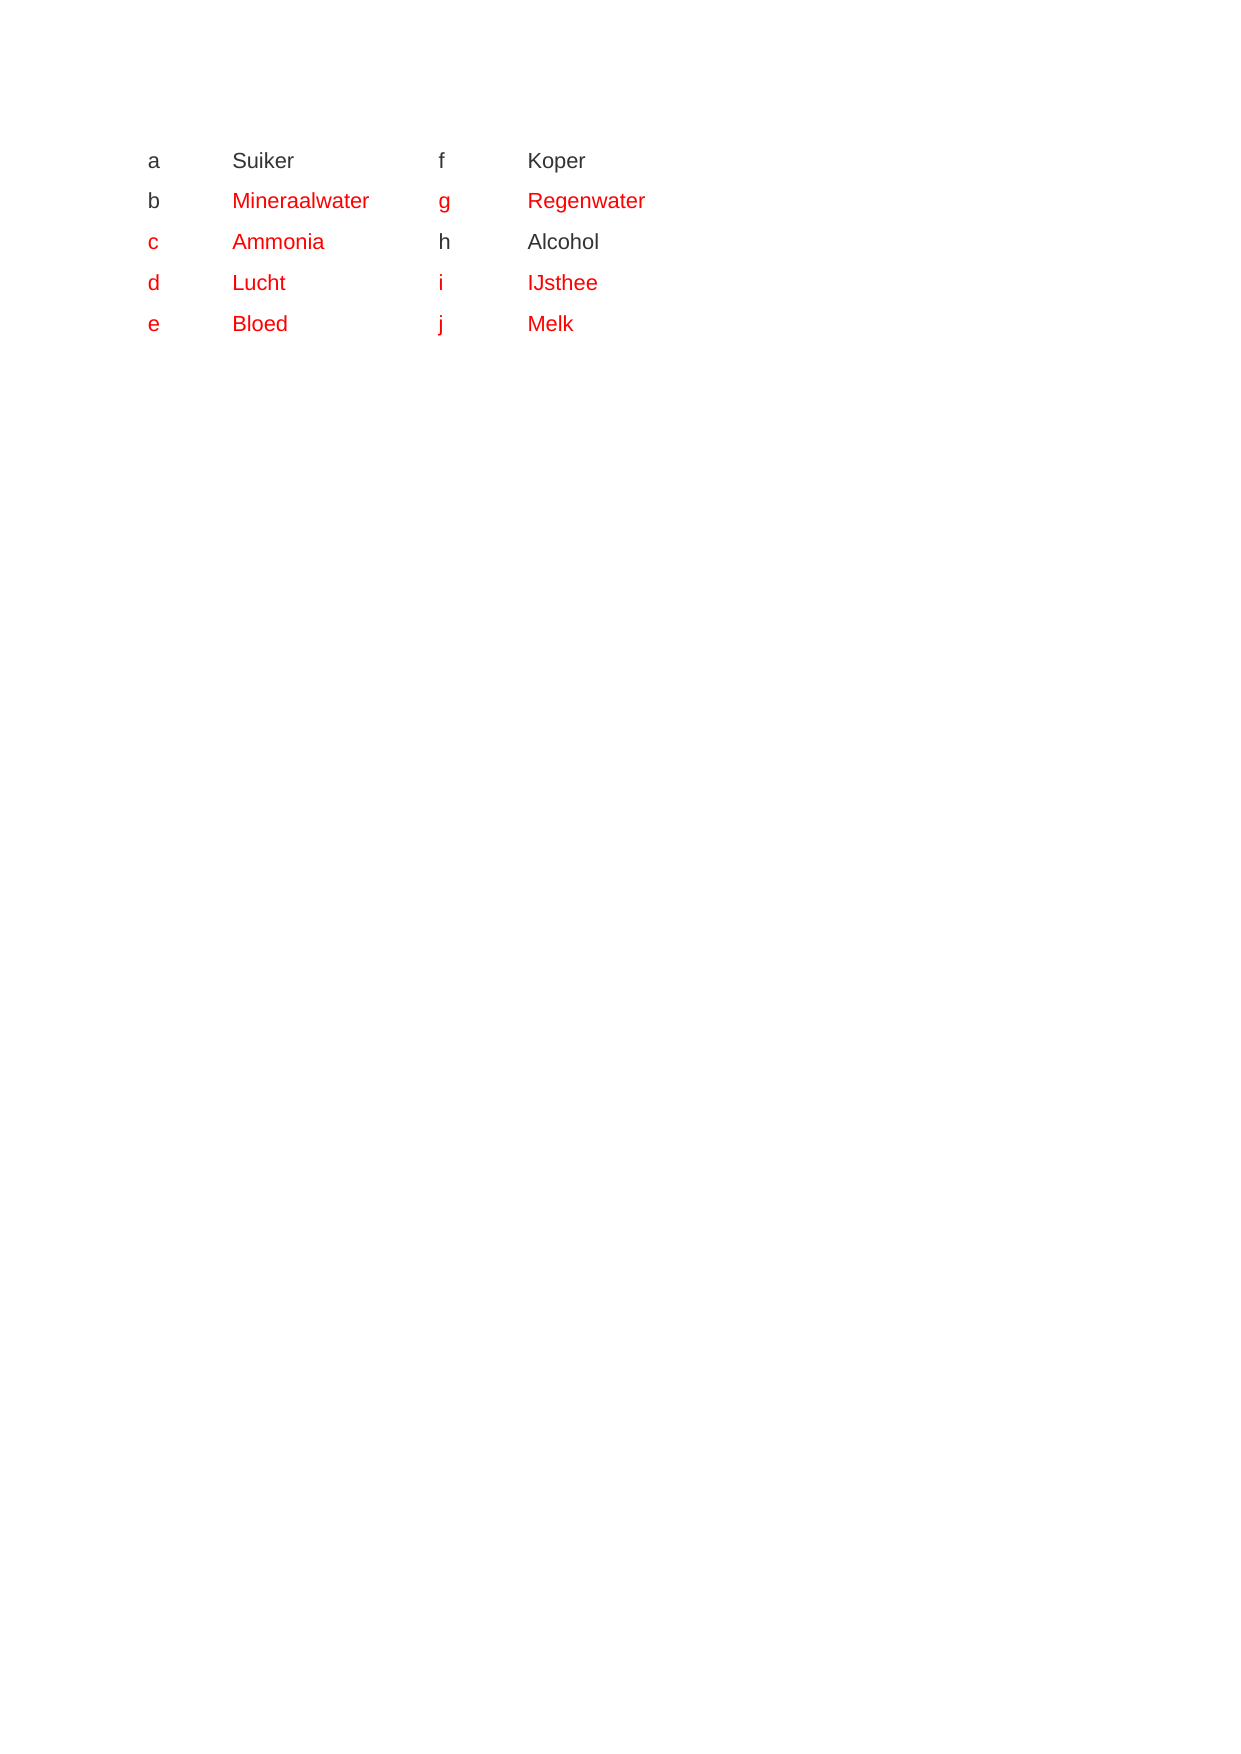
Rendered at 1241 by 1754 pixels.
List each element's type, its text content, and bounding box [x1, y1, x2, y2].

table_cell c [148, 229, 232, 270]
table_header Koper [527, 148, 779, 188]
table_cell b [148, 189, 232, 229]
table_cell Ammonia [232, 229, 438, 270]
table_cell e [148, 311, 232, 352]
table_cell j [438, 311, 527, 352]
table_cell h [438, 229, 527, 270]
table_header f [438, 148, 527, 188]
table_header a [148, 148, 232, 188]
table_cell d [148, 270, 232, 311]
table_cell Alcohol [527, 229, 779, 270]
table_cell IJsthee [527, 270, 779, 311]
table_cell Mineraalwater [232, 189, 438, 229]
table_cell i [438, 270, 527, 311]
table_cell Regenwater [527, 189, 779, 229]
table_cell g [438, 189, 527, 229]
table_header Suiker [232, 148, 438, 188]
table_cell Lucht [232, 270, 438, 311]
table_cell Melk [527, 311, 779, 352]
table_cell Bloed [232, 311, 438, 352]
